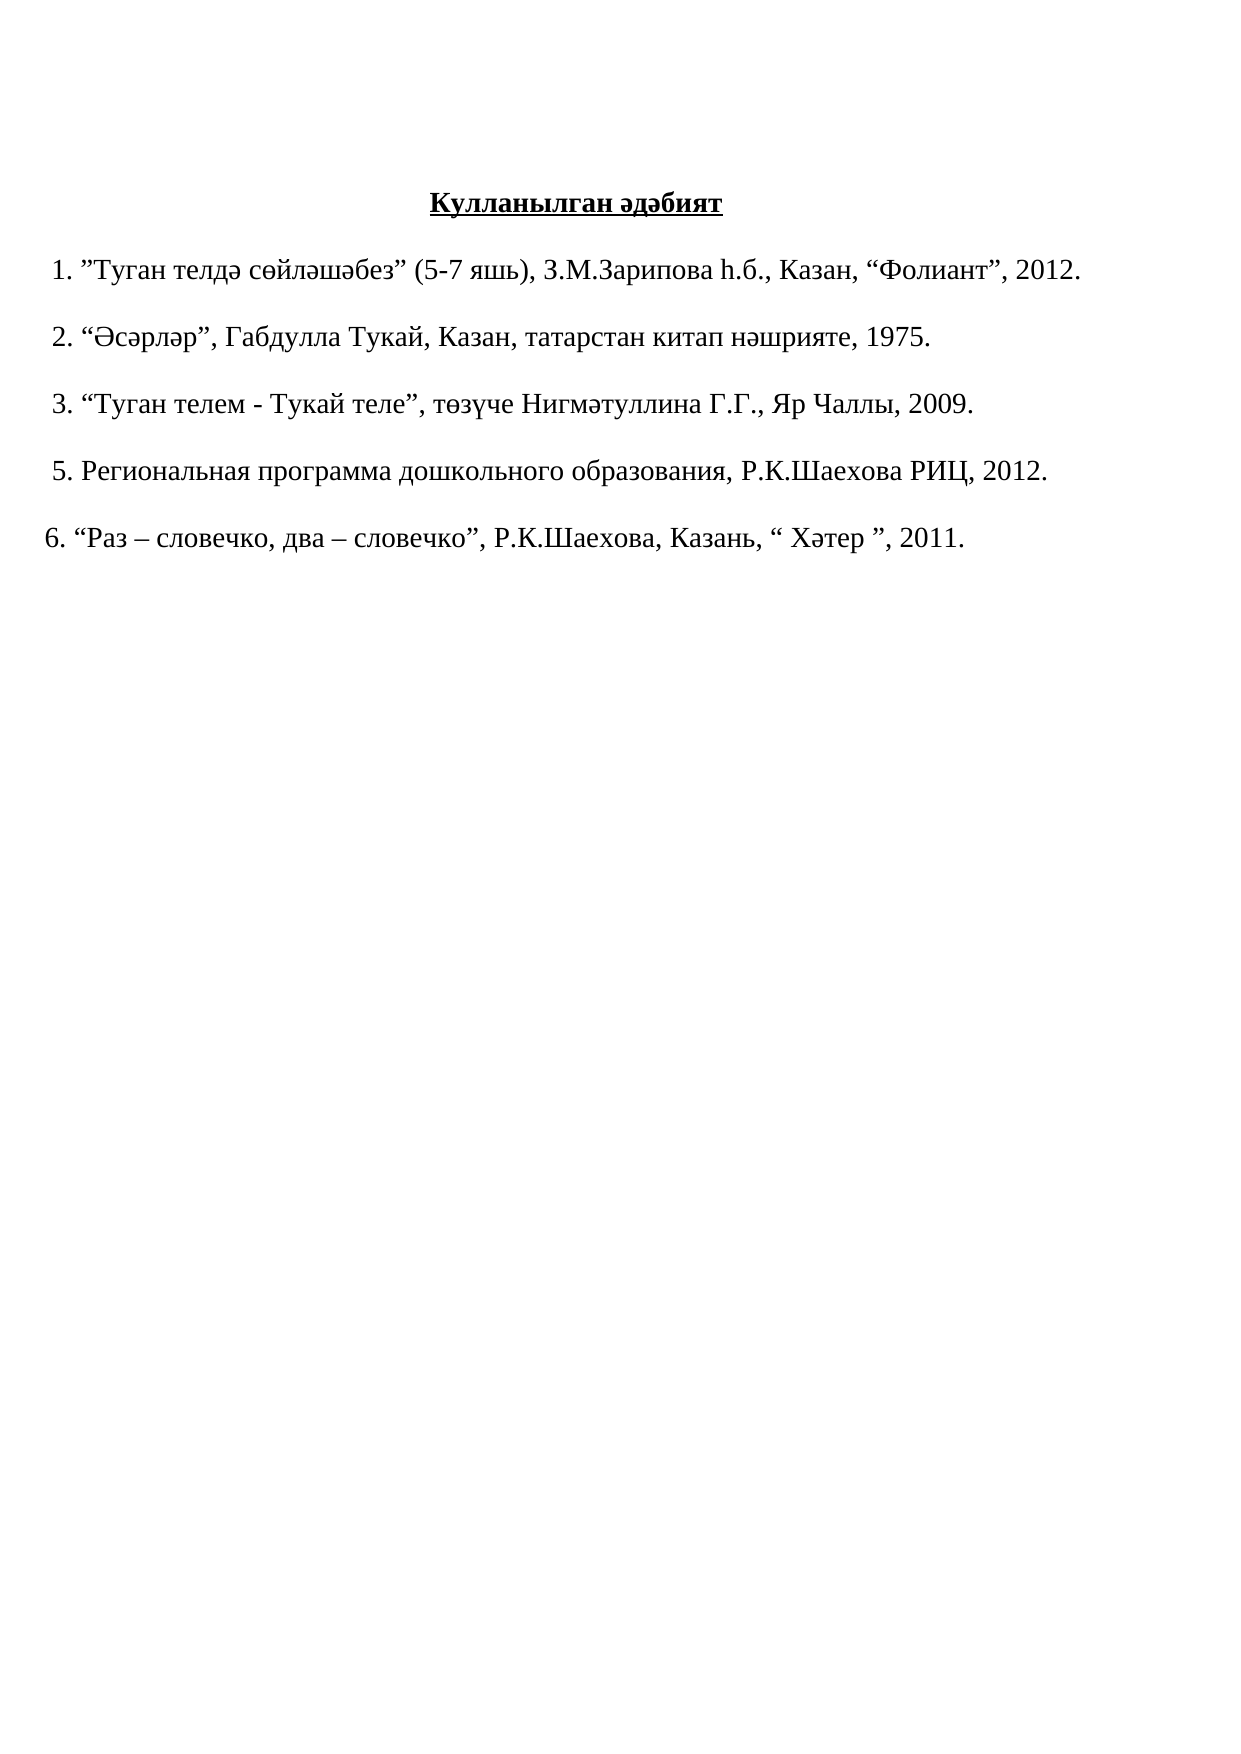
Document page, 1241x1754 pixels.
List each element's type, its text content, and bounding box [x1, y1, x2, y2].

text 6. “Раз – словечко, два – словечко”, Р.К.Шаехова, Казань, “ Хәтер ”, 2011. [29, 520, 1152, 553]
text Кулланылган әдәбият [0, 185, 1152, 219]
text 5. Региональная программа дошкольного образования, Р.К.Шаехова РИЦ, 2012. [29, 453, 1152, 487]
text 1. ”Туган телдә сөйләшәбез” (5-7 яшь), З.М.Зарипова һ.б., Казан, “Фолиант”, 2012. [0, 252, 1152, 286]
text 2. “Әсәрләр”, Габдулла Тукай, Казан, татарстан китап нәшрияте, 1975. [29, 319, 1152, 353]
text 3. “Туган телем - Тукай теле”, төзүче Нигмәтуллина Г.Г., Яр Чаллы, 2009. [29, 386, 1152, 419]
